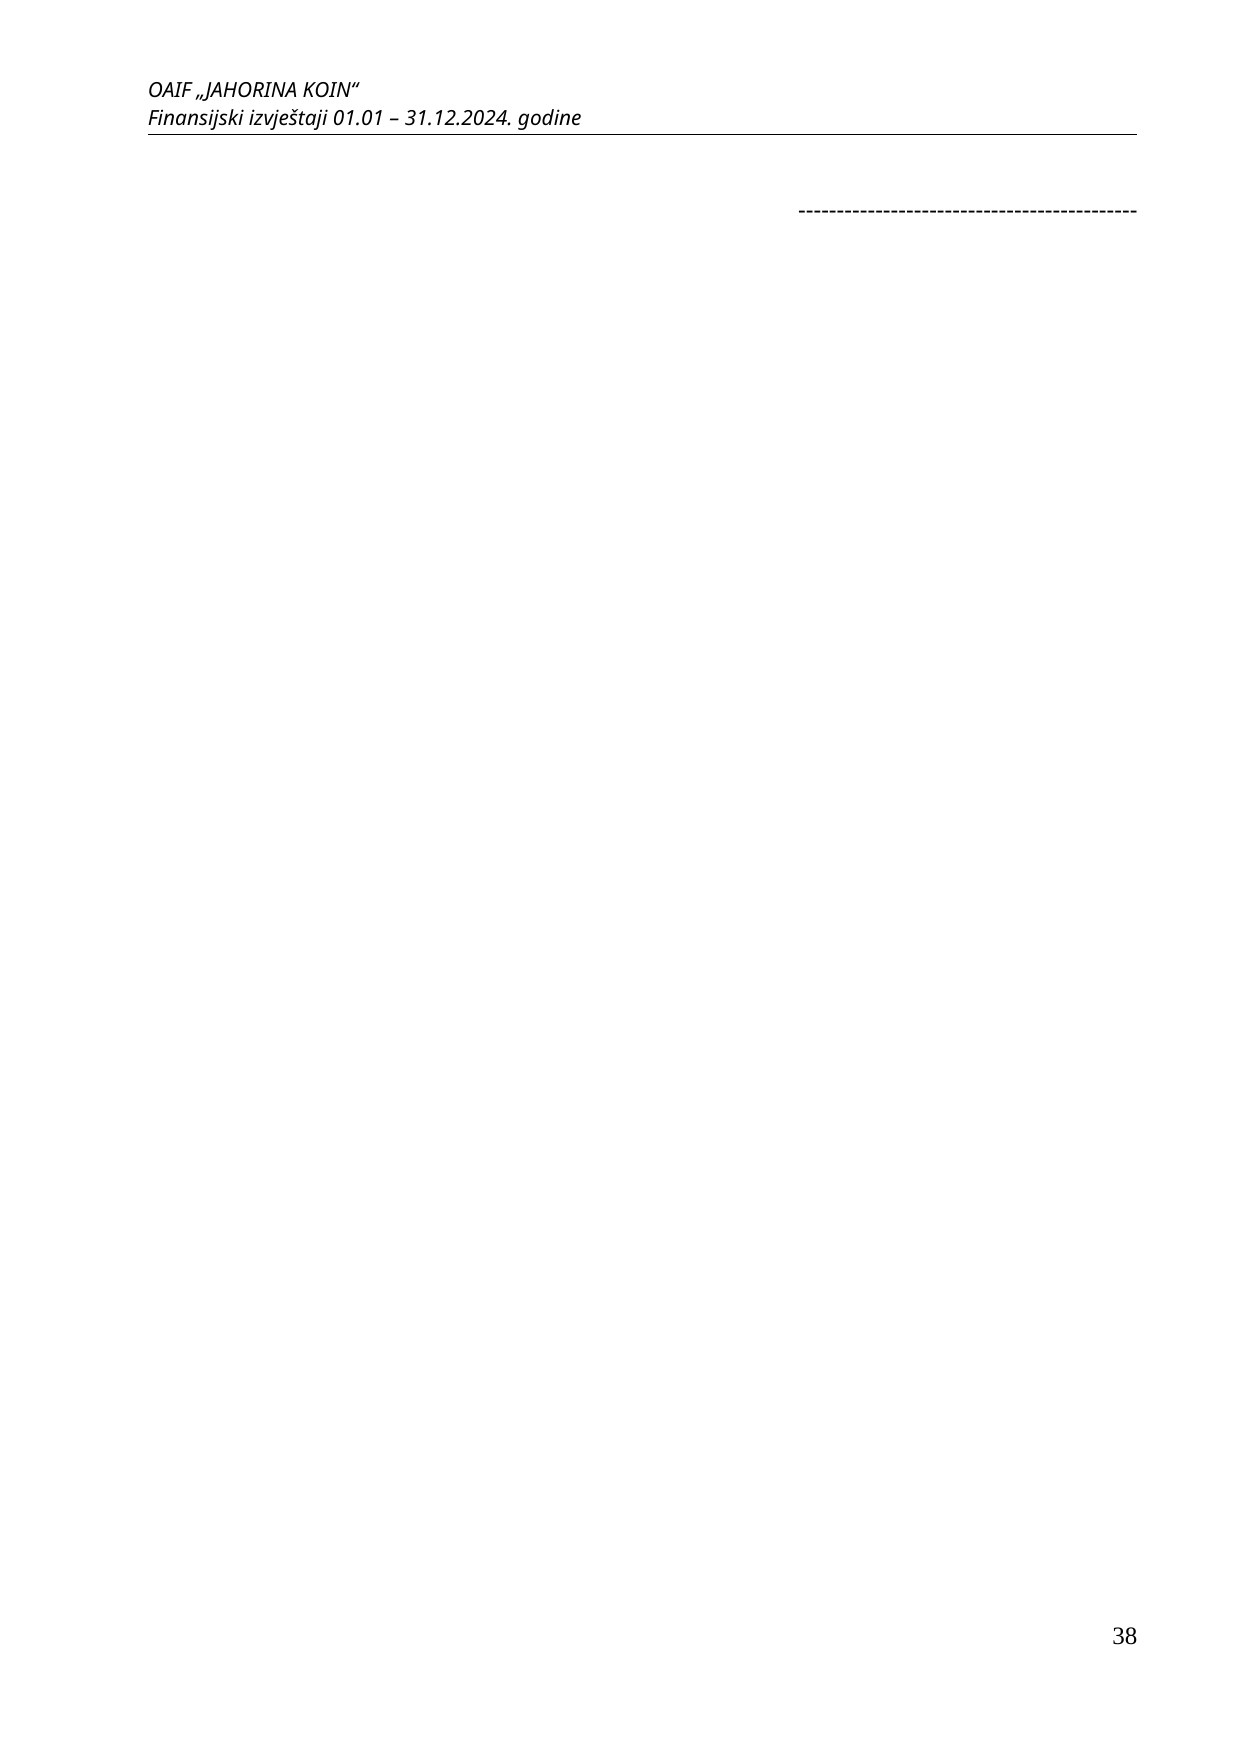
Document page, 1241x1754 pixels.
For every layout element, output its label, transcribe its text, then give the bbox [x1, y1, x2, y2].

text -------------------------------------------- [148, 193, 1137, 225]
